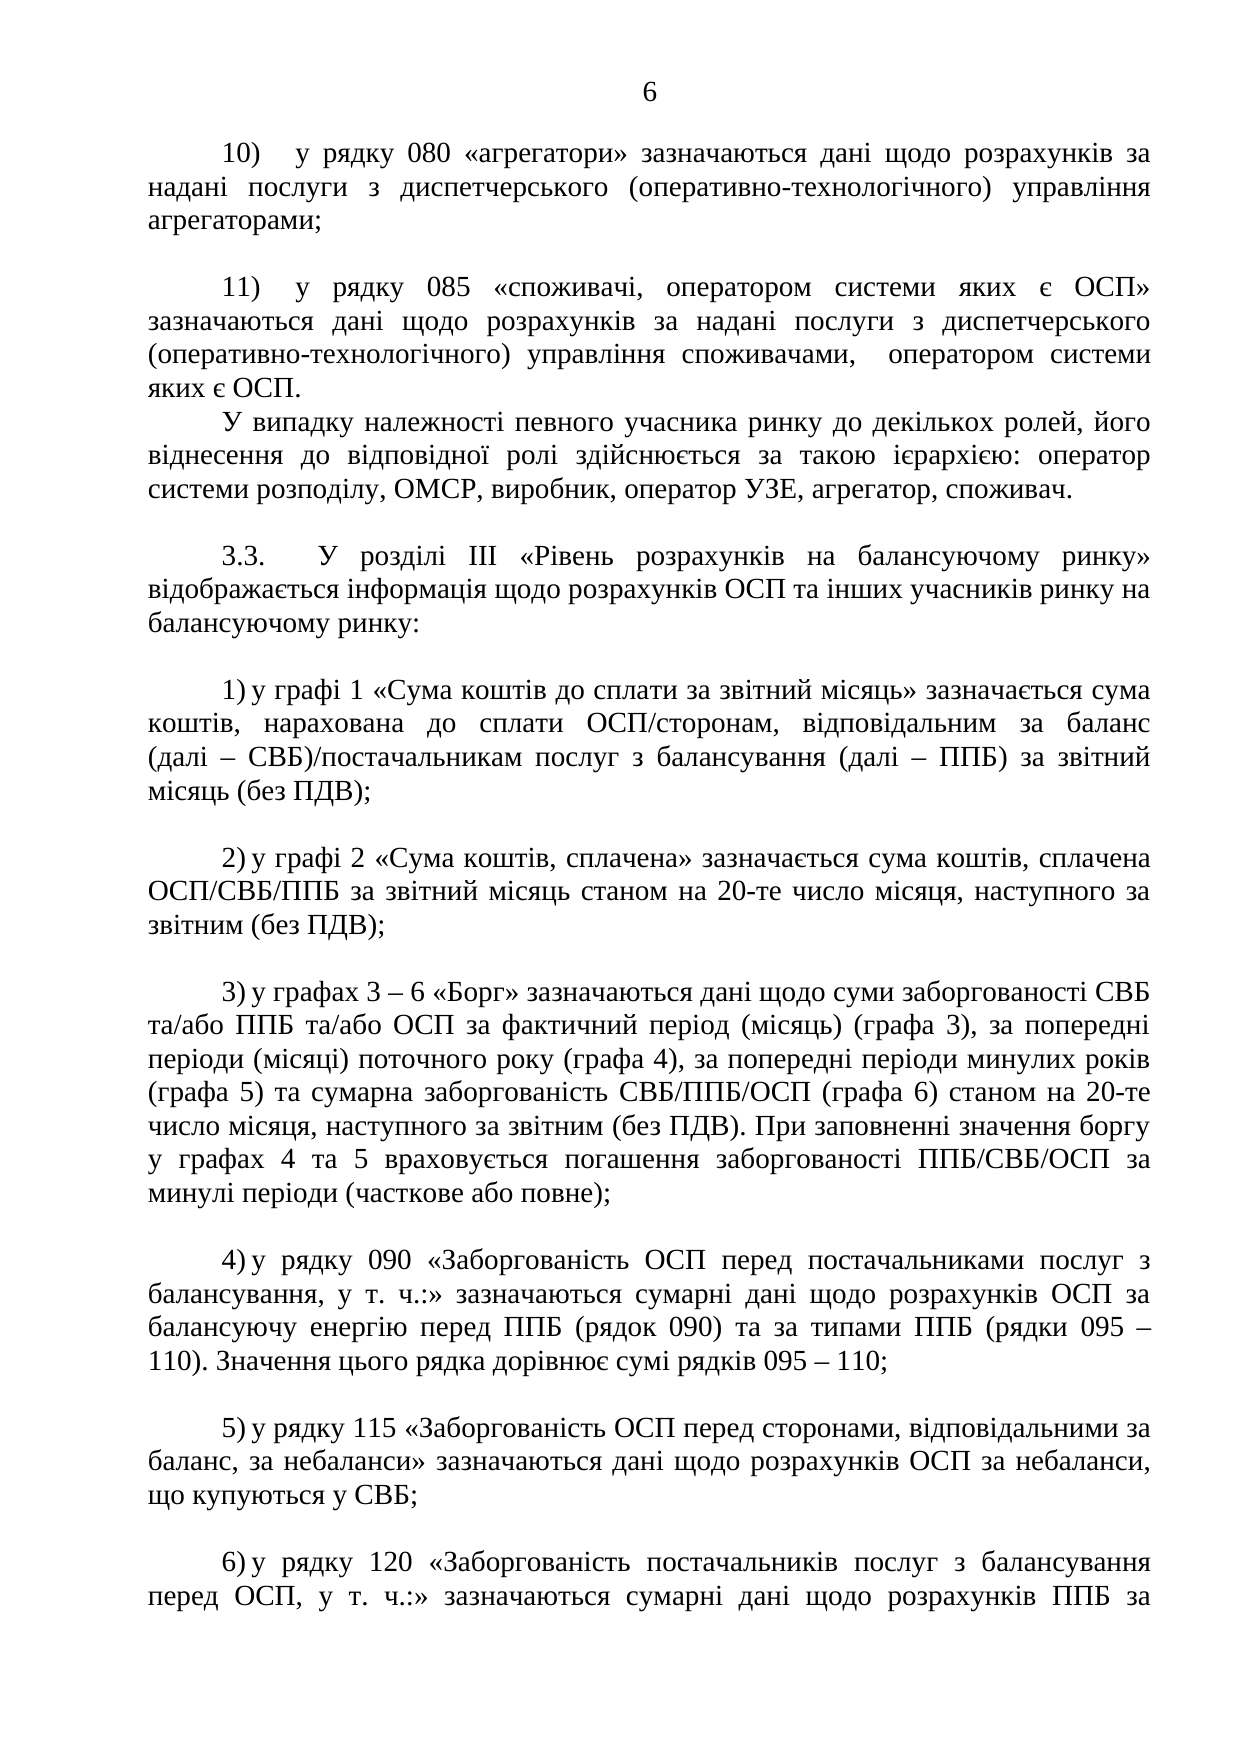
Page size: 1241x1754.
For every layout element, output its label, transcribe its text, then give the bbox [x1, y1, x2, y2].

list у графах 3 – 6 «Борг» зазначаються дані щодо суми заборгованості СВБ та/або ППБ та/або ОСП за фактичний період (місяць) (графа 3), за попередні періоди (місяці) поточного року (графа 4), за попередні періоди минулих років (графа 5) та сумарна заборгованість СВБ/ППБ/ОСП (графа 6) станом на 20-те число місяця, наступного за звітним (без ПДВ). При заповненні значення боргу у графах 4 та 5 враховується погашення заборгованості ППБ/СВБ/ОСП за минулі періоди (часткове або повне); [148, 974, 1152, 1209]
list у графі 2 «Сума коштів, сплачена» зазначається сума коштів, сплачена ОСП/СВБ/ППБ за звітний місяць станом на 20-те число місяця, наступного за звітним (без ПДВ); [148, 840, 1152, 940]
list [148, 1544, 1152, 1611]
list у рядку 080 «агрегатори» зазначаються дані щодо розрахунків за надані послуги з диспетчерського (оперативно-технологічного) управління агрегаторами; [148, 135, 1152, 236]
text У випадку належності певного учасника ринку до декількох ролей, його віднесення до відповідної ролі здійснюється за такою ієрархією: оператор системи розподілу, ОМСР, виробник, оператор УЗЕ, агрегатор, споживач. [148, 404, 1152, 504]
list у рядку 090 «Заборгованість ОСП перед постачальниками послуг з балансування, у т. ч.:» зазначаються сумарні дані щодо розрахунків ОСП за балансуючу енергію перед ППБ (рядок 090) та за типами ППБ (рядки 095 – 110). Значення цього рядка дорівнює сумі рядків 095 – 110; [148, 1242, 1152, 1376]
list у рядку 115 «Заборгованість ОСП перед сторонами, відповідальними за баланс, за небаланси» зазначаються дані щодо розрахунків ОСП за небаланси, що купуються у СВБ; [148, 1410, 1152, 1511]
list у графі 1 «Сума коштів до сплати за звітний місяць» зазначається сума коштів, нарахована до сплати ОСП/сторонам, відповідальним за баланс (далі – СВБ)/постачальникам послуг з балансування (далі – ППБ) за звітний місяць (без ПДВ); [148, 672, 1152, 806]
list У розділі ІІІ «Рівень розрахунків на балансуючому ринку» відображається інформація щодо розрахунків ОСП та інших учасників ринку на балансуючому ринку: [148, 538, 1152, 638]
list у рядку 085 «споживачі, оператором системи яких є ОСП» зазначаються дані щодо розрахунків за надані послуги з диспетчерського (оперативно-технологічного) управління споживачами, оператором системи яких є ОСП. [148, 269, 1152, 404]
